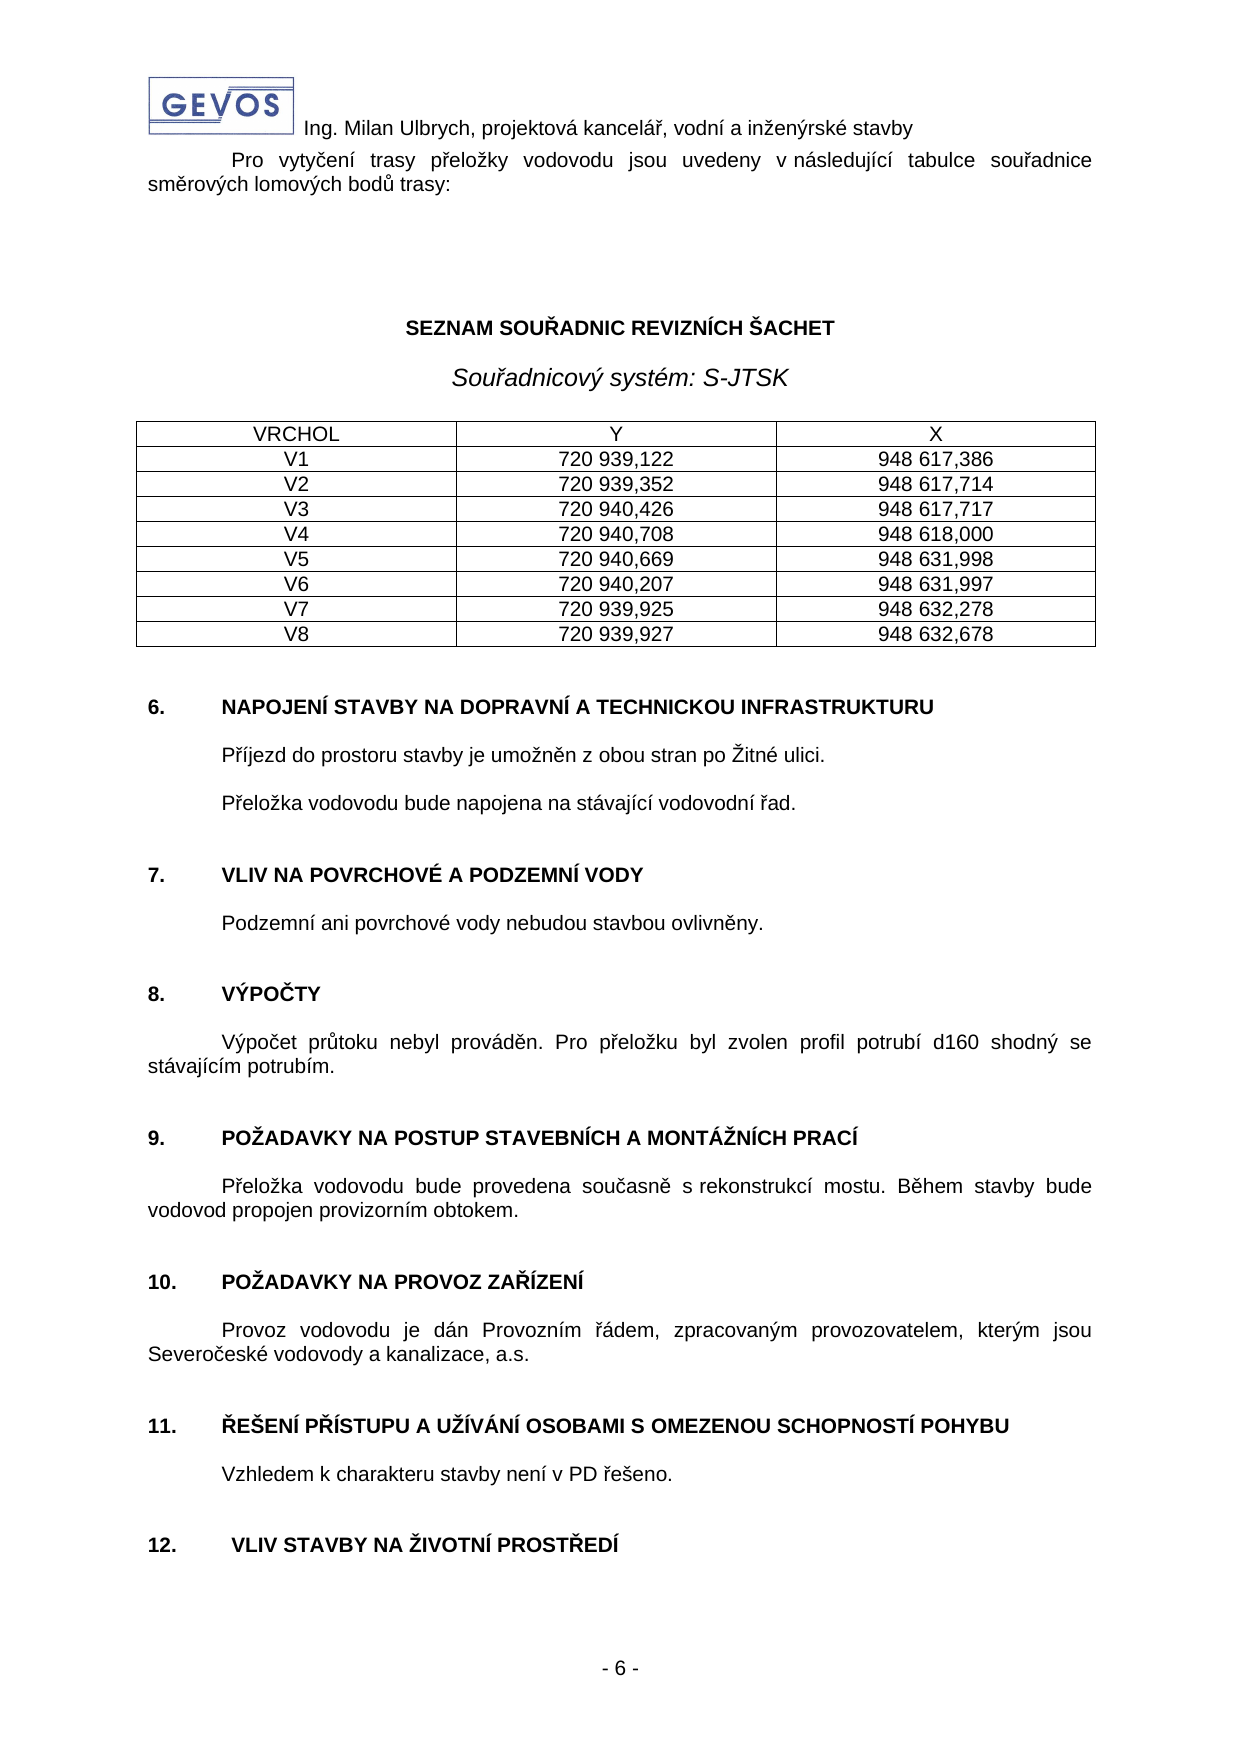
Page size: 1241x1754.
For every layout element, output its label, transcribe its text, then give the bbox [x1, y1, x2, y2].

text 9. POŽADAVKY NA POSTUP STAVEBNÍCH A MONTÁŽNÍCH PRACÍ [148, 1126, 1093, 1150]
table_cell V3 [137, 497, 456, 521]
table_cell 948 618,000 [777, 522, 1095, 546]
table_cell 720 939,927 [457, 622, 776, 646]
table_cell 948 631,997 [777, 572, 1095, 596]
table_cell V5 [137, 547, 456, 571]
table_cell 720 939,122 [457, 447, 776, 471]
table_cell V6 [137, 572, 456, 596]
table_cell 720 940,207 [457, 572, 776, 596]
table_cell 720 940,426 [457, 497, 776, 521]
table_cell 720 939,925 [457, 597, 776, 621]
table_cell V4 [137, 522, 456, 546]
text Vzhledem k charakteru stavby není v PD řešeno. [148, 1461, 1093, 1485]
table_header X [777, 422, 1095, 446]
text 6. NAPOJENÍ STAVBY NA DOPRAVNÍ A TECHNICKOU INFRASTRUKTURU [148, 695, 1093, 719]
text Souřadnicový systém: S-JTSK [148, 363, 1093, 392]
table_cell 948 631,998 [777, 547, 1095, 571]
table_cell V2 [137, 472, 456, 496]
table_cell V8 [137, 622, 456, 646]
text 7. VLIV NA POVRCHOVÉ A PODZEMNÍ VODY [148, 862, 1093, 886]
table_cell 948 632,678 [777, 622, 1095, 646]
table_cell 948 617,714 [777, 472, 1095, 496]
text Přeložka vodovodu bude provedena současně s rekonstrukcí mostu. Během stavby bude vodovod propojen provizorním obtokem. [148, 1174, 1093, 1222]
text 10. POŽADAVKY NA PROVOZ ZAŘÍZENÍ [148, 1270, 1093, 1294]
table_cell V7 [137, 597, 456, 621]
table_cell 948 632,278 [777, 597, 1095, 621]
table_cell 948 617,717 [777, 497, 1095, 521]
picture [147, 73, 298, 136]
table_cell V1 [137, 447, 456, 471]
table_header VRCHOL [137, 422, 456, 446]
text Podzemní ani povrchové vody nebudou stavbou ovlivněny. [148, 910, 1093, 934]
table_header Y [457, 422, 776, 446]
table_cell 720 940,708 [457, 522, 776, 546]
text Příjezd do prostoru stavby je umožněn z obou stran po Žitné ulici. [148, 743, 1093, 767]
table_cell 720 940,669 [457, 547, 776, 571]
table_cell 720 939,352 [457, 472, 776, 496]
text 12. VLIV STAVBY NA ŽIVOTNÍ PROSTŘEDÍ [148, 1533, 1093, 1557]
text Provoz vodovodu je dán Provozním řádem, zpracovaným provozovatelem, kterým jsou Severočeské vodovody a kanalizace, a.s. [148, 1318, 1093, 1366]
table_cell 948 617,386 [777, 447, 1095, 471]
text Pro vytyčení trasy přeložky vodovodu jsou uvedeny v následující tabulce souřadnice směrových lomových bodů trasy: [148, 148, 1093, 196]
text SEZNAM SOUŘADNIC REVIZNÍCH ŠACHET [148, 315, 1093, 339]
text Přeložka vodovodu bude napojena na stávající vodovodní řad. [148, 791, 1093, 814]
text 11. ŘEŠENÍ PŘÍSTUPU A UŽÍVÁNÍ OSOBAMI S OMEZENOU SCHOPNOSTÍ POHYBU [148, 1413, 1093, 1437]
text 8. VÝPOČTY [148, 982, 1093, 1006]
text Výpočet průtoku nebyl prováděn. Pro přeložku byl zvolen profil potrubí d160 shodný se stávajícím potrubím. [148, 1030, 1093, 1078]
